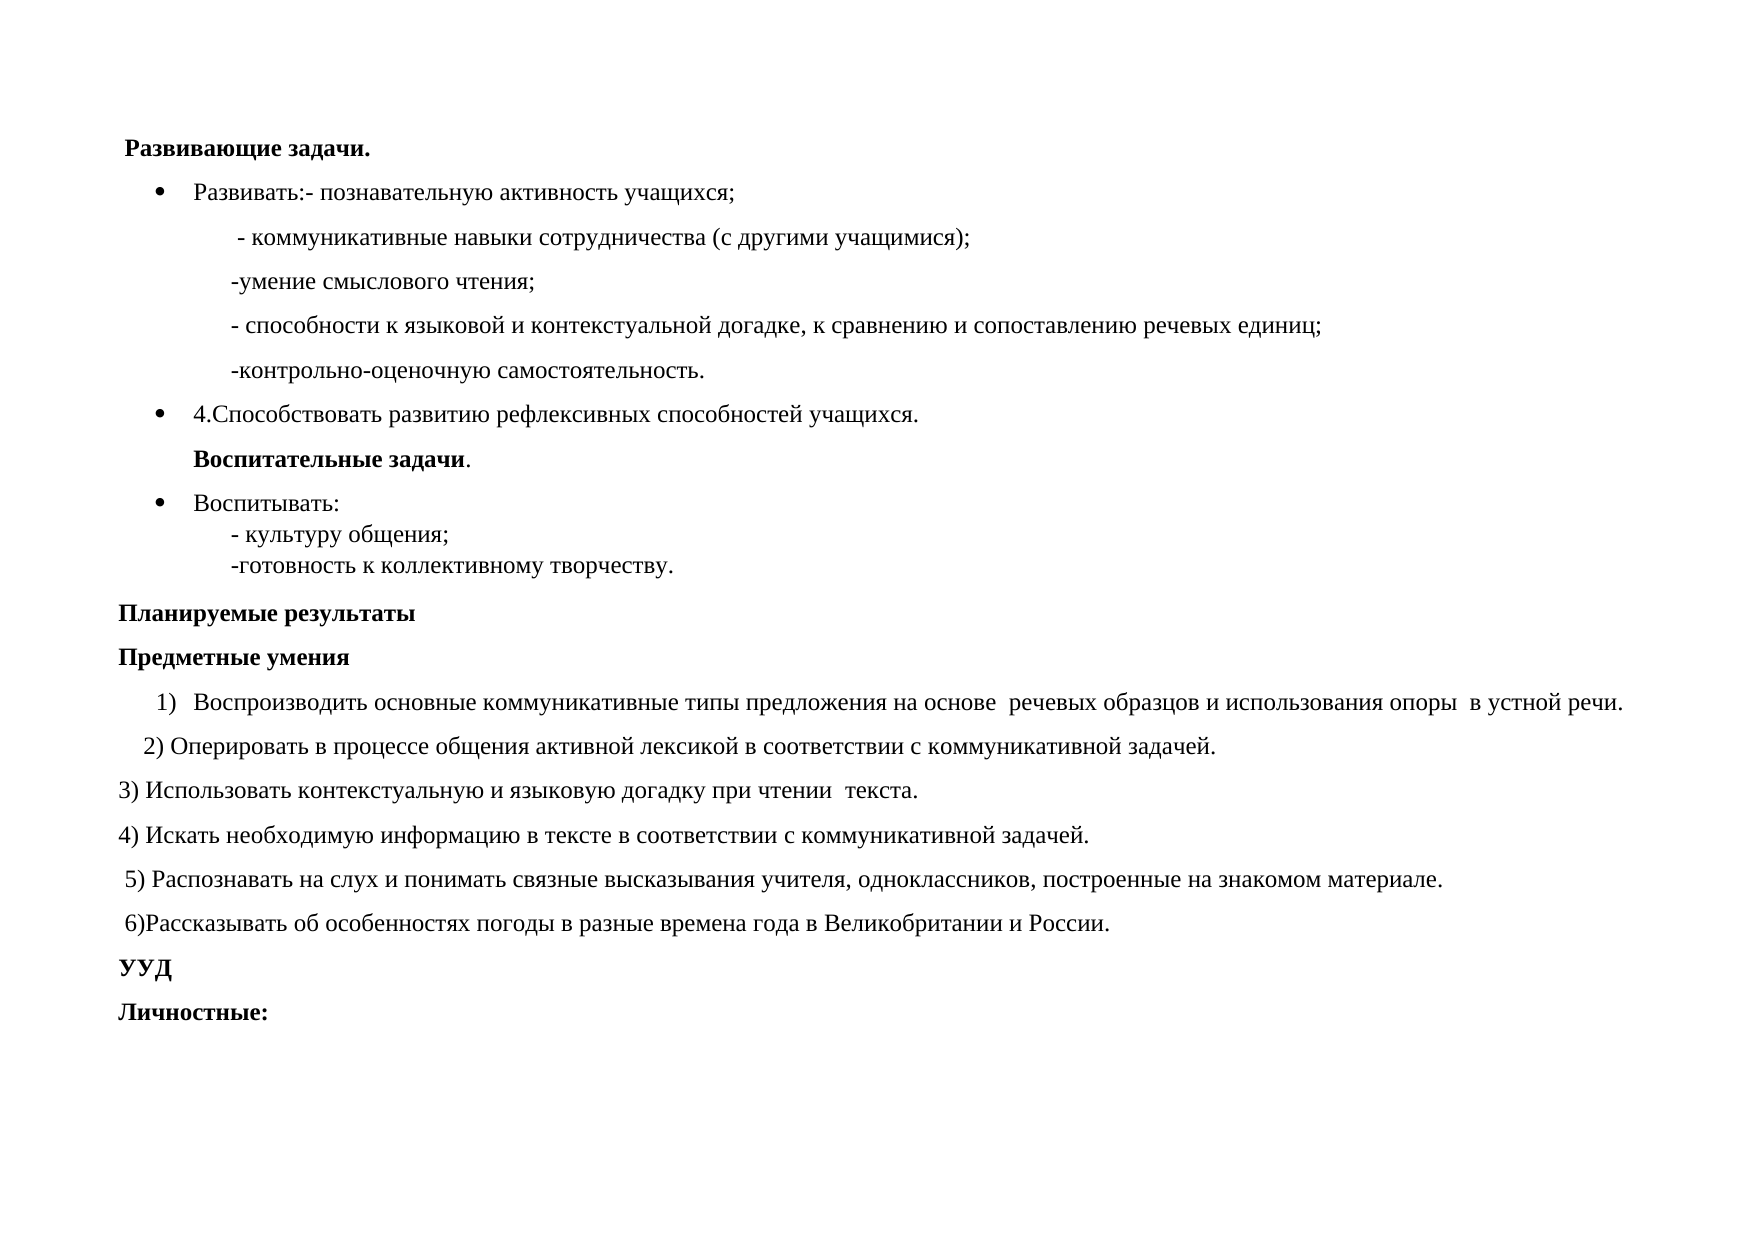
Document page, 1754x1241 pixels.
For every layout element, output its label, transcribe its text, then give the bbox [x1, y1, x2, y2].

text 5) Распознавать на слух и понимать связные высказывания учителя, одноклассников, построенные на знакомом материале. [118, 864, 1636, 893]
text 6)Рассказывать об особенностях погоды в разные времена года в Великобритании и России. [118, 908, 1636, 937]
text Личностные: [118, 997, 1636, 1026]
text 2) Оперировать в процессе общения активной лексикой в соответствии с коммуникативной задачей. [118, 731, 1636, 760]
text Планируемые результаты [118, 598, 1636, 627]
list 4.Способствовать развитию рефлексивных способностей учащихся. [156, 399, 1636, 428]
list Развивать:- познавательную активность учащихся; [156, 177, 1636, 206]
text Развивающие задачи. [118, 133, 1636, 162]
list Воспроизводить основные коммуникативные типы предложения на основе речевых образцов и использования опоры в устной речи. [156, 687, 1636, 715]
text Предметные умения [118, 642, 1636, 671]
list Воспитывать: [156, 488, 1636, 517]
text 3) Использовать контекстуальную и языковую догадку при чтении текста. [118, 775, 1636, 804]
text Воспитательные задачи. [193, 444, 1636, 472]
text -умение смыслового чтения; [193, 266, 1636, 295]
text 4) Искать необходимую информацию в тексте в соответствии с коммуникативной задачей. [118, 820, 1636, 848]
text -контрольно-оценочную самостоятельность. [193, 355, 1636, 384]
text - коммуникативные навыки сотрудничества (с другими учащимися); [193, 222, 1636, 251]
text УУД [118, 953, 1636, 982]
list -готовность к коллективному творчеству. [231, 550, 1636, 579]
text - способности к языковой и контекстуальной догадке, к сравнению и сопоставлению речевых единиц; [193, 311, 1636, 339]
list - культуру общения; [231, 519, 1636, 548]
